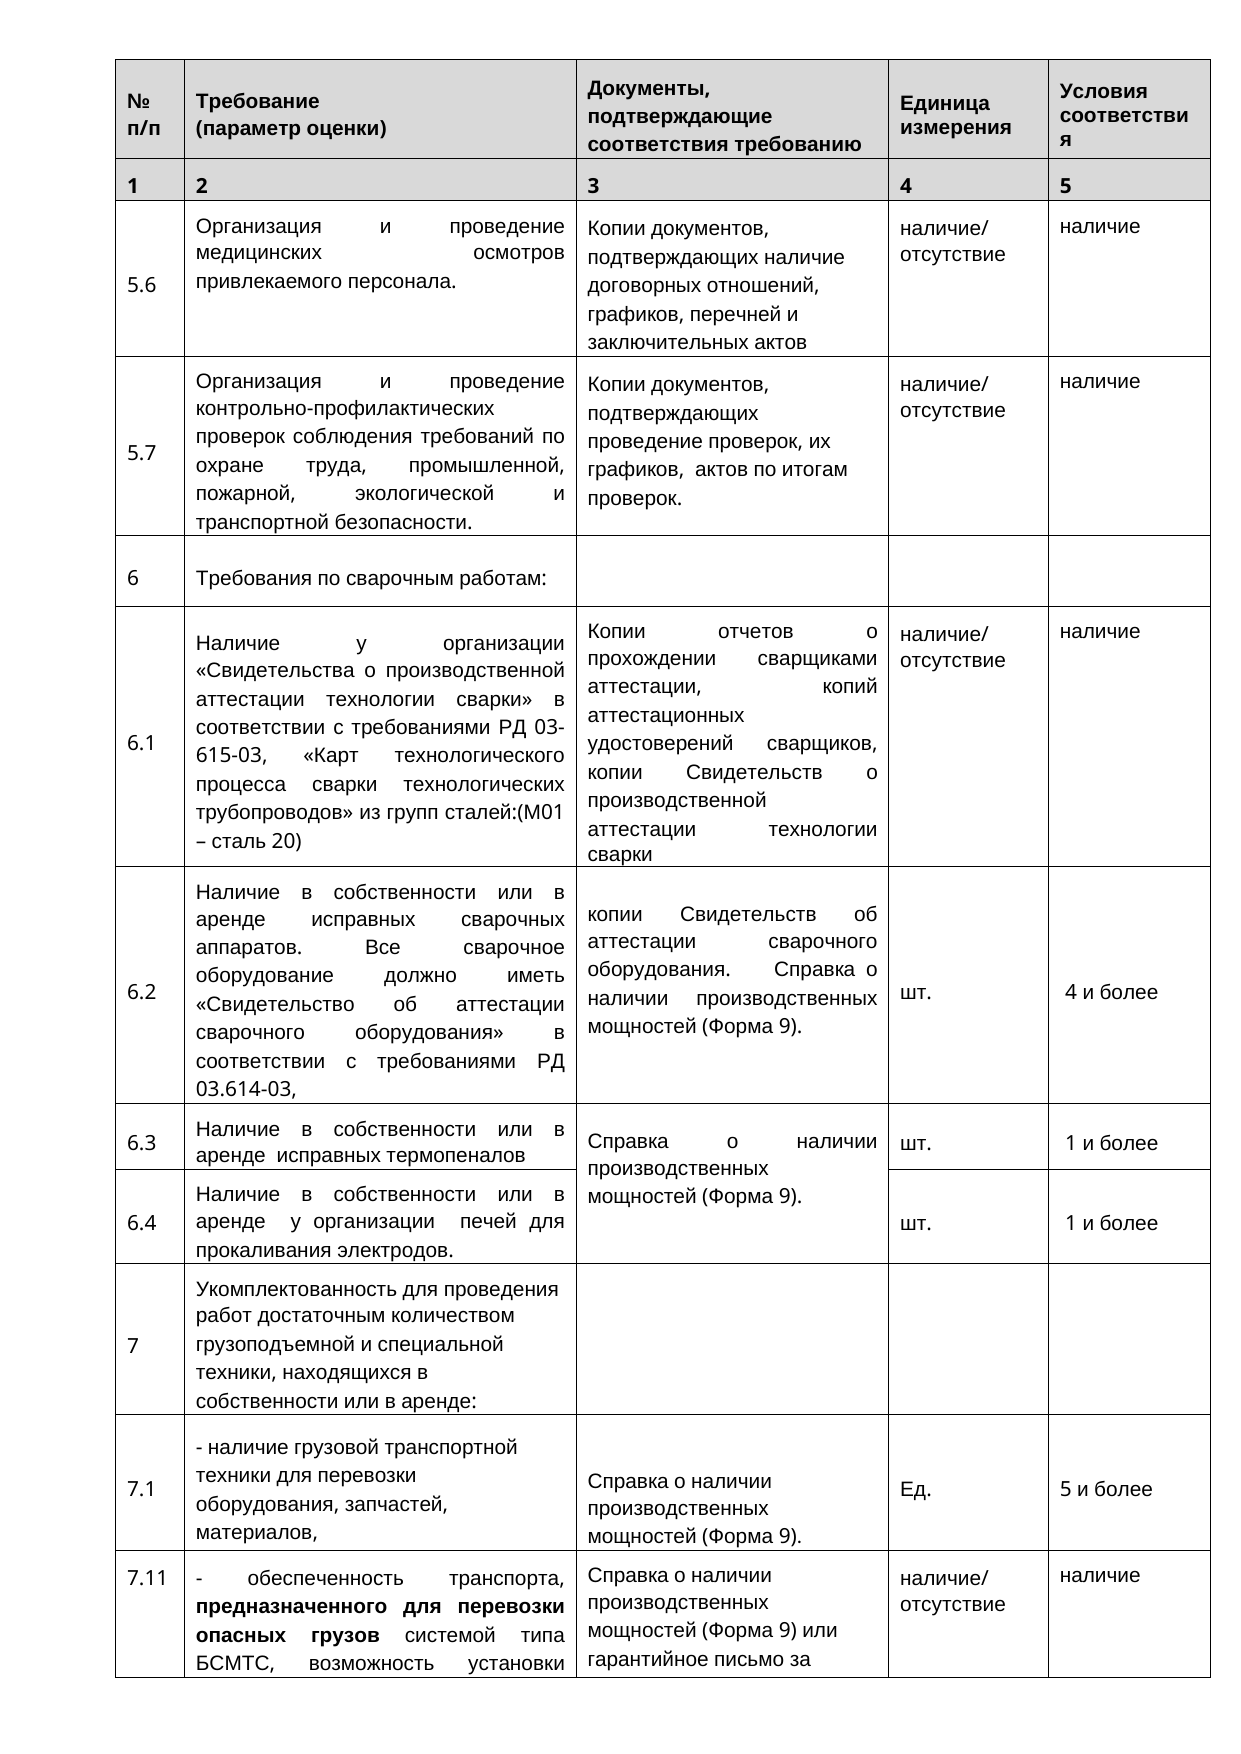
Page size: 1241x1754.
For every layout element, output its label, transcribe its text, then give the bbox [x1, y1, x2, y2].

table_cell наличие [1049, 357, 1210, 535]
table_cell 6.2 [116, 867, 184, 1103]
table_cell [1049, 536, 1210, 606]
table_cell 5.7 [116, 357, 184, 535]
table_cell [185, 1551, 576, 1677]
table_cell Копии отчетов о прохождении сварщиками аттестации, копий аттестационных удостоверений сварщиков, копии Свидетельств о производственной аттестации технологии сварки [577, 607, 888, 866]
table_cell Наличие в собственности или в аренде исправных термопеналов [185, 1104, 576, 1169]
table_cell 5 [1049, 159, 1210, 200]
table_cell Наличие в собственности или в аренде у организации печей для прокаливания электродов. [185, 1170, 576, 1263]
table_cell 5 и более [1049, 1415, 1210, 1550]
table_cell Организация и проведение контрольно-профилактических проверок соблюдения требований по охране труда, промышленной, пожарной, экологической и транспортной безопасности. [185, 357, 576, 535]
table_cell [577, 1551, 888, 1677]
table_header Единица измерения [889, 60, 1048, 158]
table_cell [577, 536, 888, 606]
table_cell [577, 1264, 888, 1414]
table_cell 4 и более [1049, 867, 1210, 1103]
table_cell Организация и проведение медицинских осмотров привлекаемого персонала. [185, 201, 576, 356]
table_cell Требования по сварочным работам: [185, 536, 576, 606]
table_cell 6.4 [116, 1170, 184, 1263]
table_cell 3 [577, 159, 888, 200]
table_cell [889, 536, 1048, 606]
table_cell 2 [185, 159, 576, 200]
table_cell шт. [889, 1104, 1048, 1169]
table_header Условия соответствия [1049, 60, 1210, 158]
table_cell наличие/ отсутствие [889, 201, 1048, 356]
table_cell [1049, 1264, 1210, 1414]
table_cell шт. [889, 1170, 1048, 1263]
table_cell Справка о наличии производственных мощностей (Форма 9). [577, 1415, 888, 1550]
table_cell 7.11 [116, 1551, 184, 1677]
table_cell [889, 1264, 1048, 1414]
table_cell Наличие у организации «Свидетельства о производственной аттестации технологии сварки» в соответствии с требованиями РД 03-615-03, «Карт технологического процесса сварки технологических трубопроводов» из групп сталей:(М01 – сталь 20) [185, 607, 576, 866]
table_cell наличие/ отсутствие [889, 1551, 1048, 1677]
table_cell 6.3 [116, 1104, 184, 1169]
table_cell 7.1 [116, 1415, 184, 1550]
table_cell Копии документов, подтверждающих проведение проверок, их графиков, актов по итогам проверок. [577, 357, 888, 535]
table_cell Ед. [889, 1415, 1048, 1550]
table_cell наличие/ отсутствие [889, 357, 1048, 535]
table_cell наличие [1049, 201, 1210, 356]
table_cell Наличие в собственности или в аренде исправных сварочных аппаратов. Все сварочное оборудование должно иметь «Свидетельство об аттестации сварочного оборудования» в соответствии с требованиями РД 03.614-03, [185, 867, 576, 1103]
table_cell 6 [116, 536, 184, 606]
table_cell наличие [1049, 1551, 1210, 1677]
table_cell шт. [889, 867, 1048, 1103]
table_header Требование (параметр оценки) [185, 60, 576, 158]
table_cell Копии документов, подтверждающих наличие договорных отношений, графиков, перечней и заключительных актов [577, 201, 888, 356]
table_cell 1 [116, 159, 184, 200]
table_cell - наличие грузовой транспортной техники для перевозки оборудования, запчастей, материалов, [185, 1415, 576, 1550]
table_header № п/п [116, 60, 184, 158]
table_cell 5.6 [116, 201, 184, 356]
table_cell 6.1 [116, 607, 184, 866]
table_cell 4 [889, 159, 1048, 200]
table_cell 1 и более [1049, 1170, 1210, 1263]
table_cell 7 [116, 1264, 184, 1414]
table_cell наличие/ отсутствие [889, 607, 1048, 866]
table_cell наличие [1049, 607, 1210, 866]
table_cell Справка о наличии производственных мощностей (Форма 9). [577, 1104, 888, 1263]
table_header Документы, подтверждающие соответствия требованию [577, 60, 888, 158]
table_cell 1 и более [1049, 1104, 1210, 1169]
table_cell копии Свидетельств об аттестации сварочного оборудования. Справка о наличии производственных мощностей (Форма 9). [577, 867, 888, 1103]
table_cell Укомплектованность для проведения работ достаточным количеством грузоподъемной и специальной техники, находящихся в собственности или в аренде: [185, 1264, 576, 1414]
